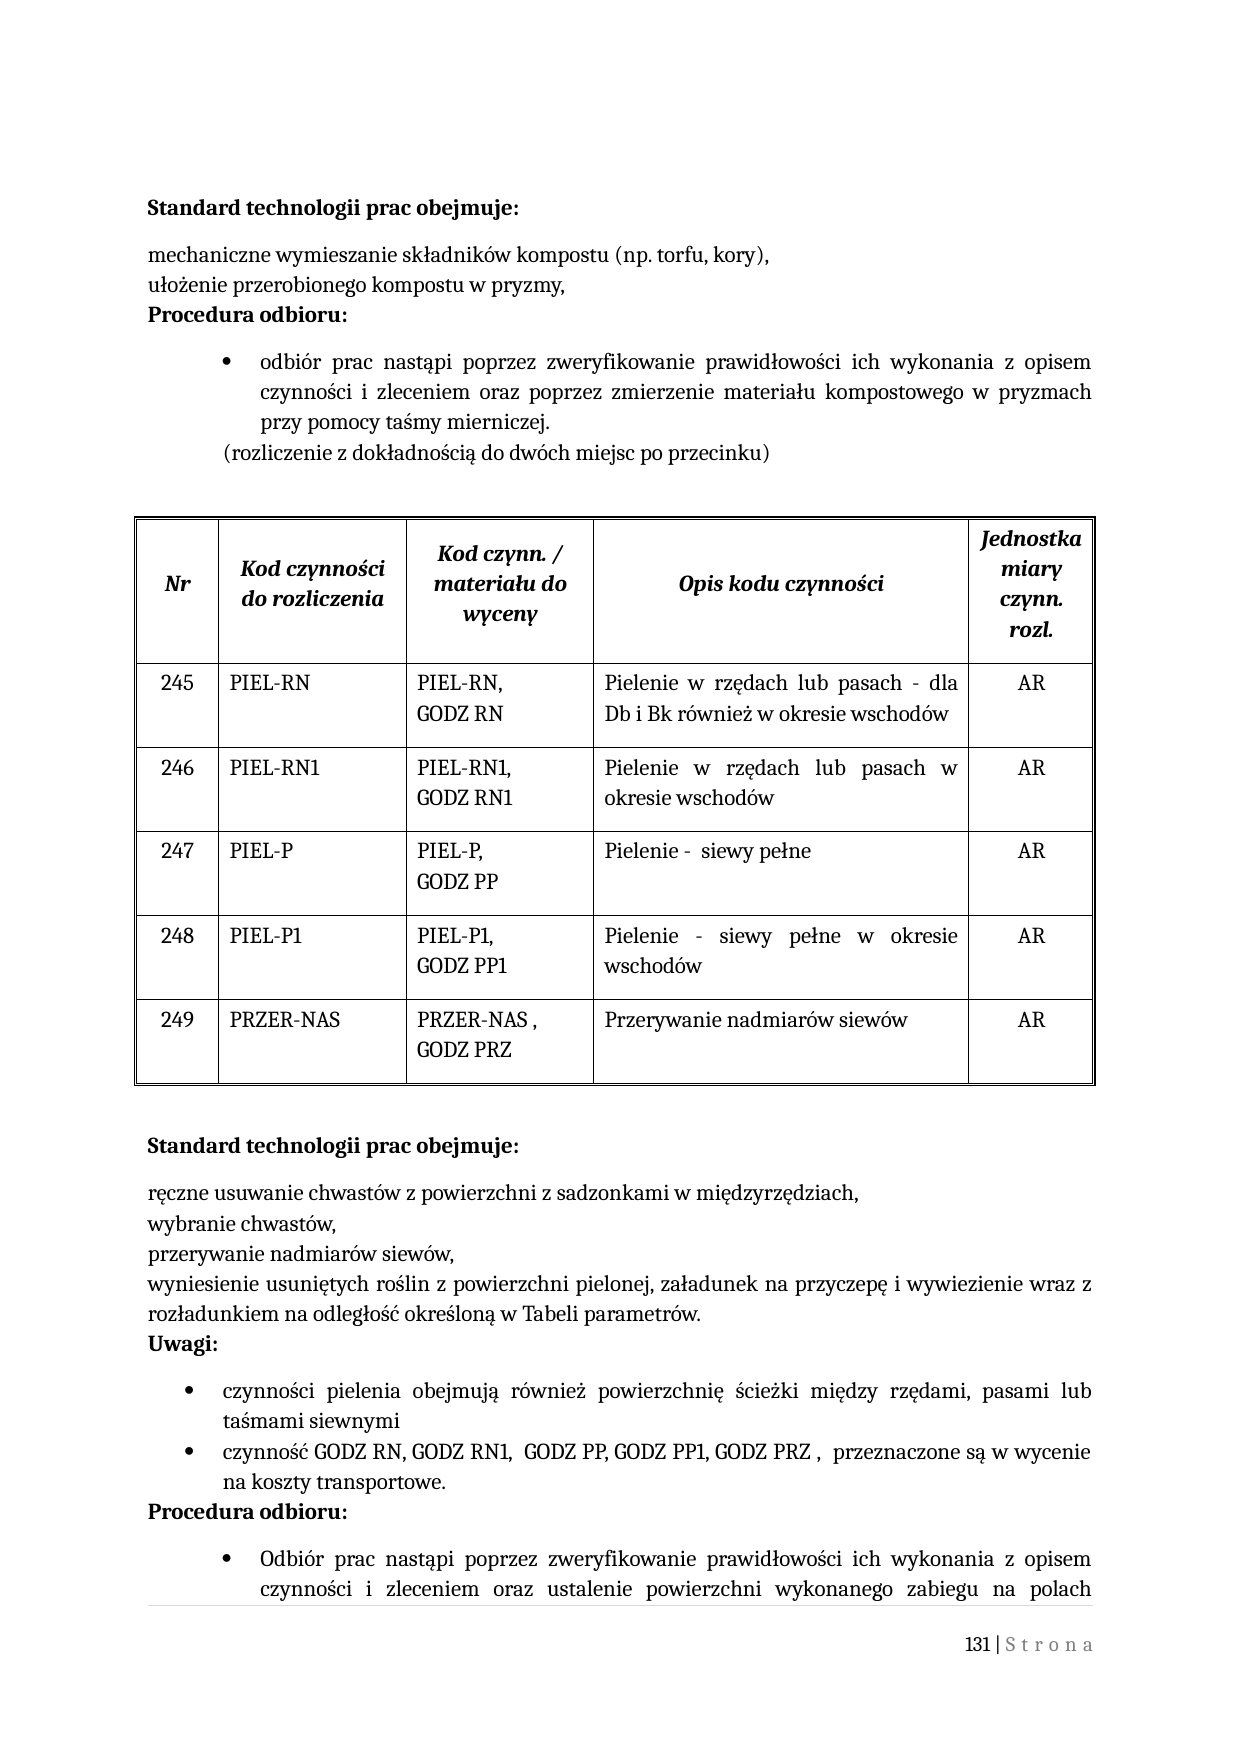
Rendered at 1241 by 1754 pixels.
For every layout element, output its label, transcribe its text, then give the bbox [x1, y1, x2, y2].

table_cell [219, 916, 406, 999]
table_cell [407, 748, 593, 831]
list czynności pielenia obejmują również powierzchnię ścieżki między rzędami, pasami lub taśmami siewnymi [185, 1378, 1093, 1434]
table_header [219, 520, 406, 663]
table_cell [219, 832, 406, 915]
text wybranie chwastów, [148, 1210, 1093, 1237]
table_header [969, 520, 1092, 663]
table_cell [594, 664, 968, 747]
list odbiór prac nastąpi poprzez zweryfikowanie prawidłowości ich wykonania z opisem czynności i zleceniem oraz poprzez zmierzenie materiału kompostowego w pryzmach przy pomocy taśmy mierniczej. [223, 349, 1093, 435]
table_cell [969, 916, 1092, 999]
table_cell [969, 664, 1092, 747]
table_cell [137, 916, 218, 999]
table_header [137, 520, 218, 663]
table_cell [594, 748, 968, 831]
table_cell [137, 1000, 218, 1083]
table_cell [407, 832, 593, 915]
text Uwagi: [148, 1331, 1093, 1357]
text Standard technologii prac obejmuje: [148, 194, 1093, 221]
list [223, 1546, 1093, 1602]
text Standard technologii prac obejmuje: [148, 1133, 1093, 1159]
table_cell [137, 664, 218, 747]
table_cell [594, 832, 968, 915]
text ułożenie przerobionego kompostu w pryzmy, [148, 272, 1093, 298]
list czynność GODZ RN, GODZ RN1, GODZ PP, GODZ PP1, GODZ PRZ , przeznaczone są w wycenie na koszty transportowe. [185, 1438, 1093, 1495]
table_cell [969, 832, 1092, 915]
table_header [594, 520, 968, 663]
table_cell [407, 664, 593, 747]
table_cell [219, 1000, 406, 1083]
text wyniesienie usuniętych roślin z powierzchni pielonej, załadunek na przyczepę i wywiezienie wraz z rozładunkiem na odległość określoną w Tabeli parametrów. [148, 1271, 1093, 1327]
text Procedura odbioru: [148, 1499, 1093, 1525]
text ręczne usuwanie chwastów z powierzchni z sadzonkami w międzyrzędziach, [148, 1180, 1093, 1206]
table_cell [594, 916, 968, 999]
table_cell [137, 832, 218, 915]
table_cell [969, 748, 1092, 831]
text (rozliczenie z dokładnością do dwóch miejsc po przecinku) [223, 439, 1093, 466]
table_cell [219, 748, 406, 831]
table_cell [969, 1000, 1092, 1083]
text przerywanie nadmiarów siewów, [148, 1241, 1093, 1267]
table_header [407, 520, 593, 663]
text Procedura odbioru: [148, 302, 1093, 328]
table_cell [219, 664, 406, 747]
text mechaniczne wymieszanie składników kompostu (np. torfu, kory), [148, 241, 1093, 268]
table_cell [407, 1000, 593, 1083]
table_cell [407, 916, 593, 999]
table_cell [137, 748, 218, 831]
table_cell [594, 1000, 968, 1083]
